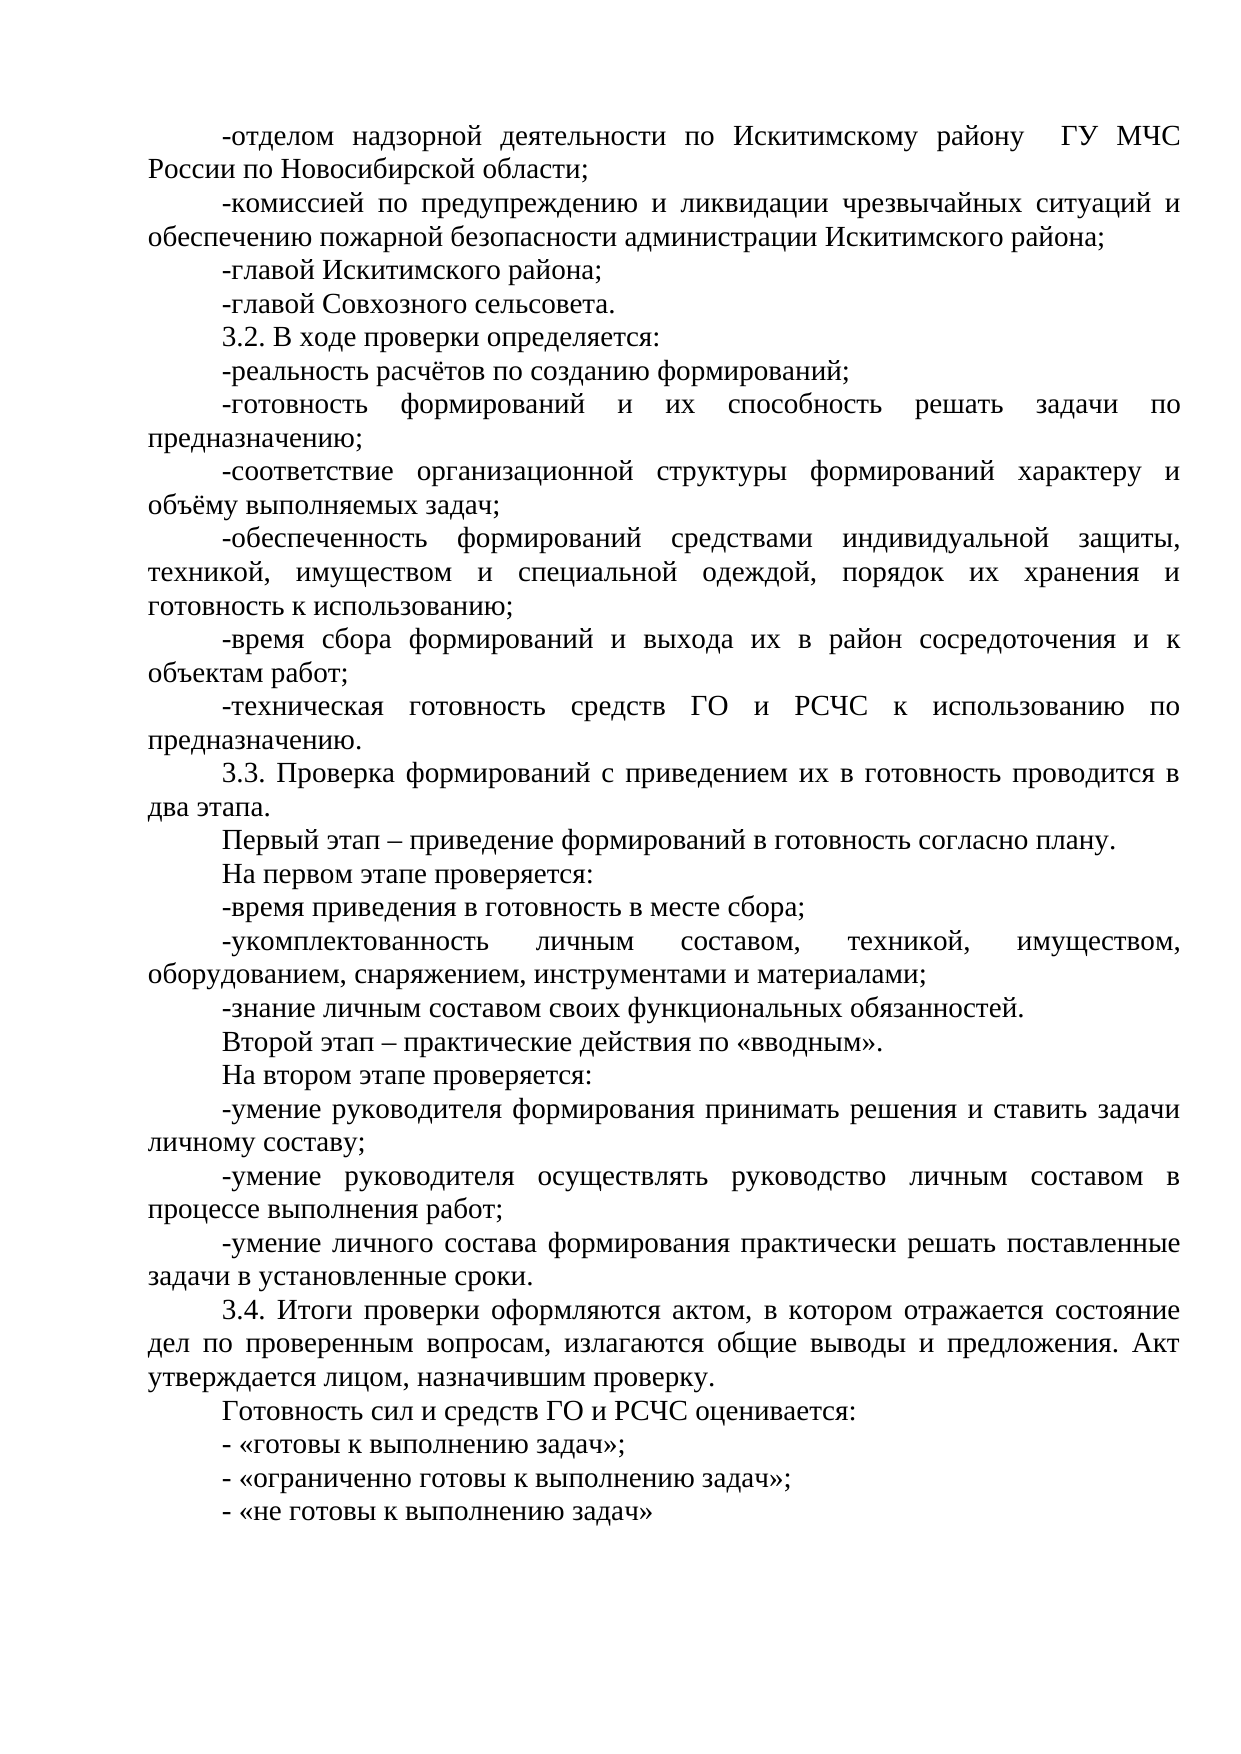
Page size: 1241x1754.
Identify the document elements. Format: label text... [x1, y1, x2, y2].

text -умение руководителя формирования принимать решения и ставить задачи личному составу; [148, 1091, 1181, 1158]
text -умение личного состава формирования практически решать поставленные задачи в установленные сроки. [148, 1225, 1181, 1292]
text -комиссией по предупреждению и ликвидации чрезвычайных ситуаций и обеспечению пожарной безопасности администрации Искитимского района; [148, 185, 1181, 252]
text - «готовы к выполнению задач»; [148, 1426, 1181, 1460]
text - «ограниченно готовы к выполнению задач»; [148, 1460, 1181, 1493]
text -время сбора формирований и выхода их в район сосредоточения и к объектам работ; [148, 621, 1181, 688]
text -укомплектованность личным составом, техникой, имуществом, оборудованием, снаряжением, инструментами и материалами; [148, 923, 1181, 990]
text Второй этап – практические действия по «вводным». [148, 1024, 1181, 1057]
text -главой Искитимского района; [148, 252, 1181, 286]
text -отделом надзорной деятельности по Искитимскому району ГУ МЧС России по Новосибирской области; [148, 118, 1181, 185]
text На втором этапе проверяется: [148, 1057, 1181, 1091]
text -время приведения в готовность в месте сбора; [148, 889, 1181, 923]
text - «не готовы к выполнению задач» [148, 1493, 1181, 1527]
text Готовность сил и средств ГО и РСЧС оценивается: [148, 1393, 1181, 1426]
text На первом этапе проверяется: [148, 856, 1181, 889]
text 3.3. Проверка формирований с приведением их в готовность проводится в два этапа. [148, 755, 1181, 822]
text -техническая готовность средств ГО и РСЧС к использованию по предназначению. [148, 688, 1181, 755]
text 3.4. Итоги проверки оформляются актом, в котором отражается состояние дел по проверенным вопросам, излагаются общие выводы и предложения. Акт утверждается лицом, назначившим проверку. [148, 1292, 1181, 1393]
text 3.2. В ходе проверки определяется: [148, 319, 1181, 353]
text -знание личным составом своих функциональных обязанностей. [148, 990, 1181, 1024]
text -готовность формирований и их способность решать задачи по предназначению; [148, 386, 1181, 453]
text -обеспеченность формирований средствами индивидуальной защиты, техникой, имуществом и специальной одеждой, порядок их хранения и готовность к использованию; [148, 521, 1181, 621]
text -умение руководителя осуществлять руководство личным составом в процессе выполнения работ; [148, 1158, 1181, 1225]
text Первый этап – приведение формирований в готовность согласно плану. [148, 822, 1181, 856]
text -соответствие организационной структуры формирований характеру и объёму выполняемых задач; [148, 453, 1181, 521]
text -реальность расчётов по созданию формирований; [148, 353, 1181, 386]
text -главой Совхозного сельсовета. [148, 286, 1181, 319]
